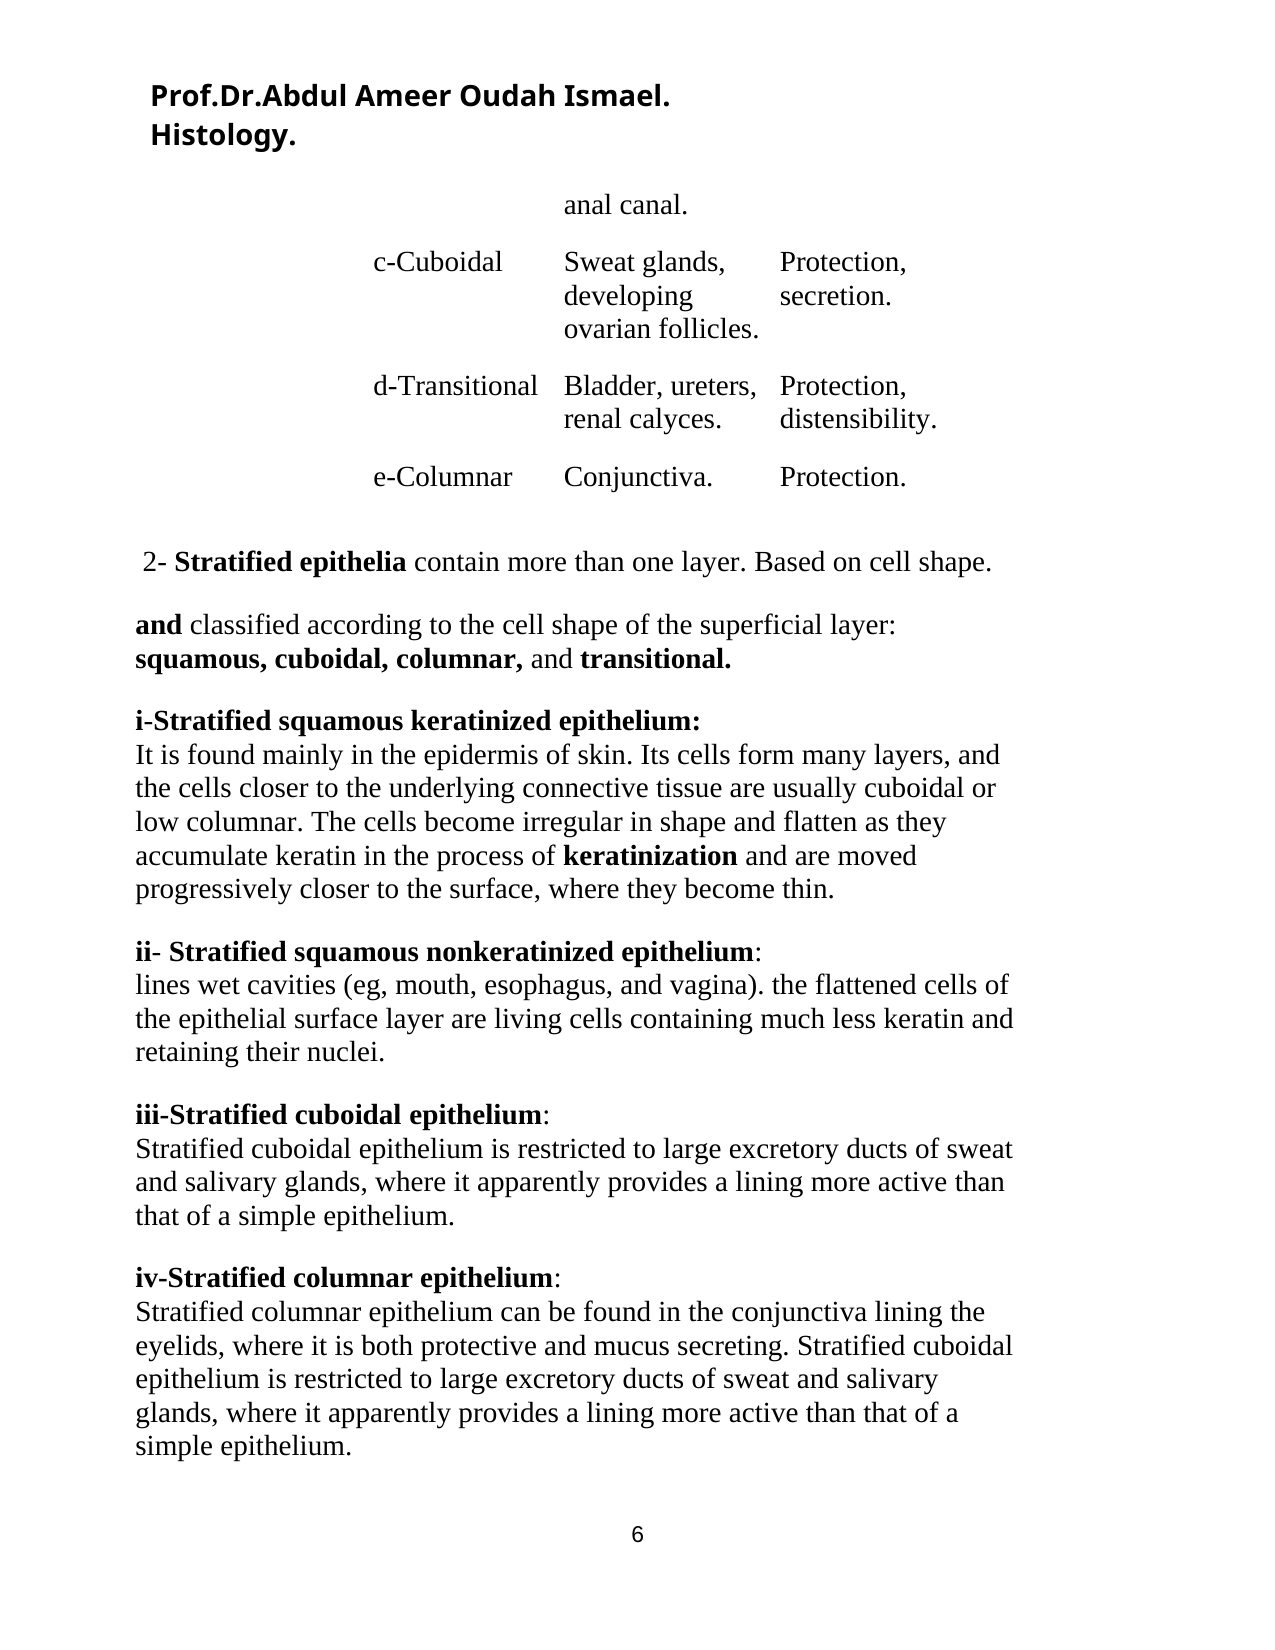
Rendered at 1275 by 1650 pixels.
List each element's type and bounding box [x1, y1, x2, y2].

table_header [135, 183, 1015, 1491]
